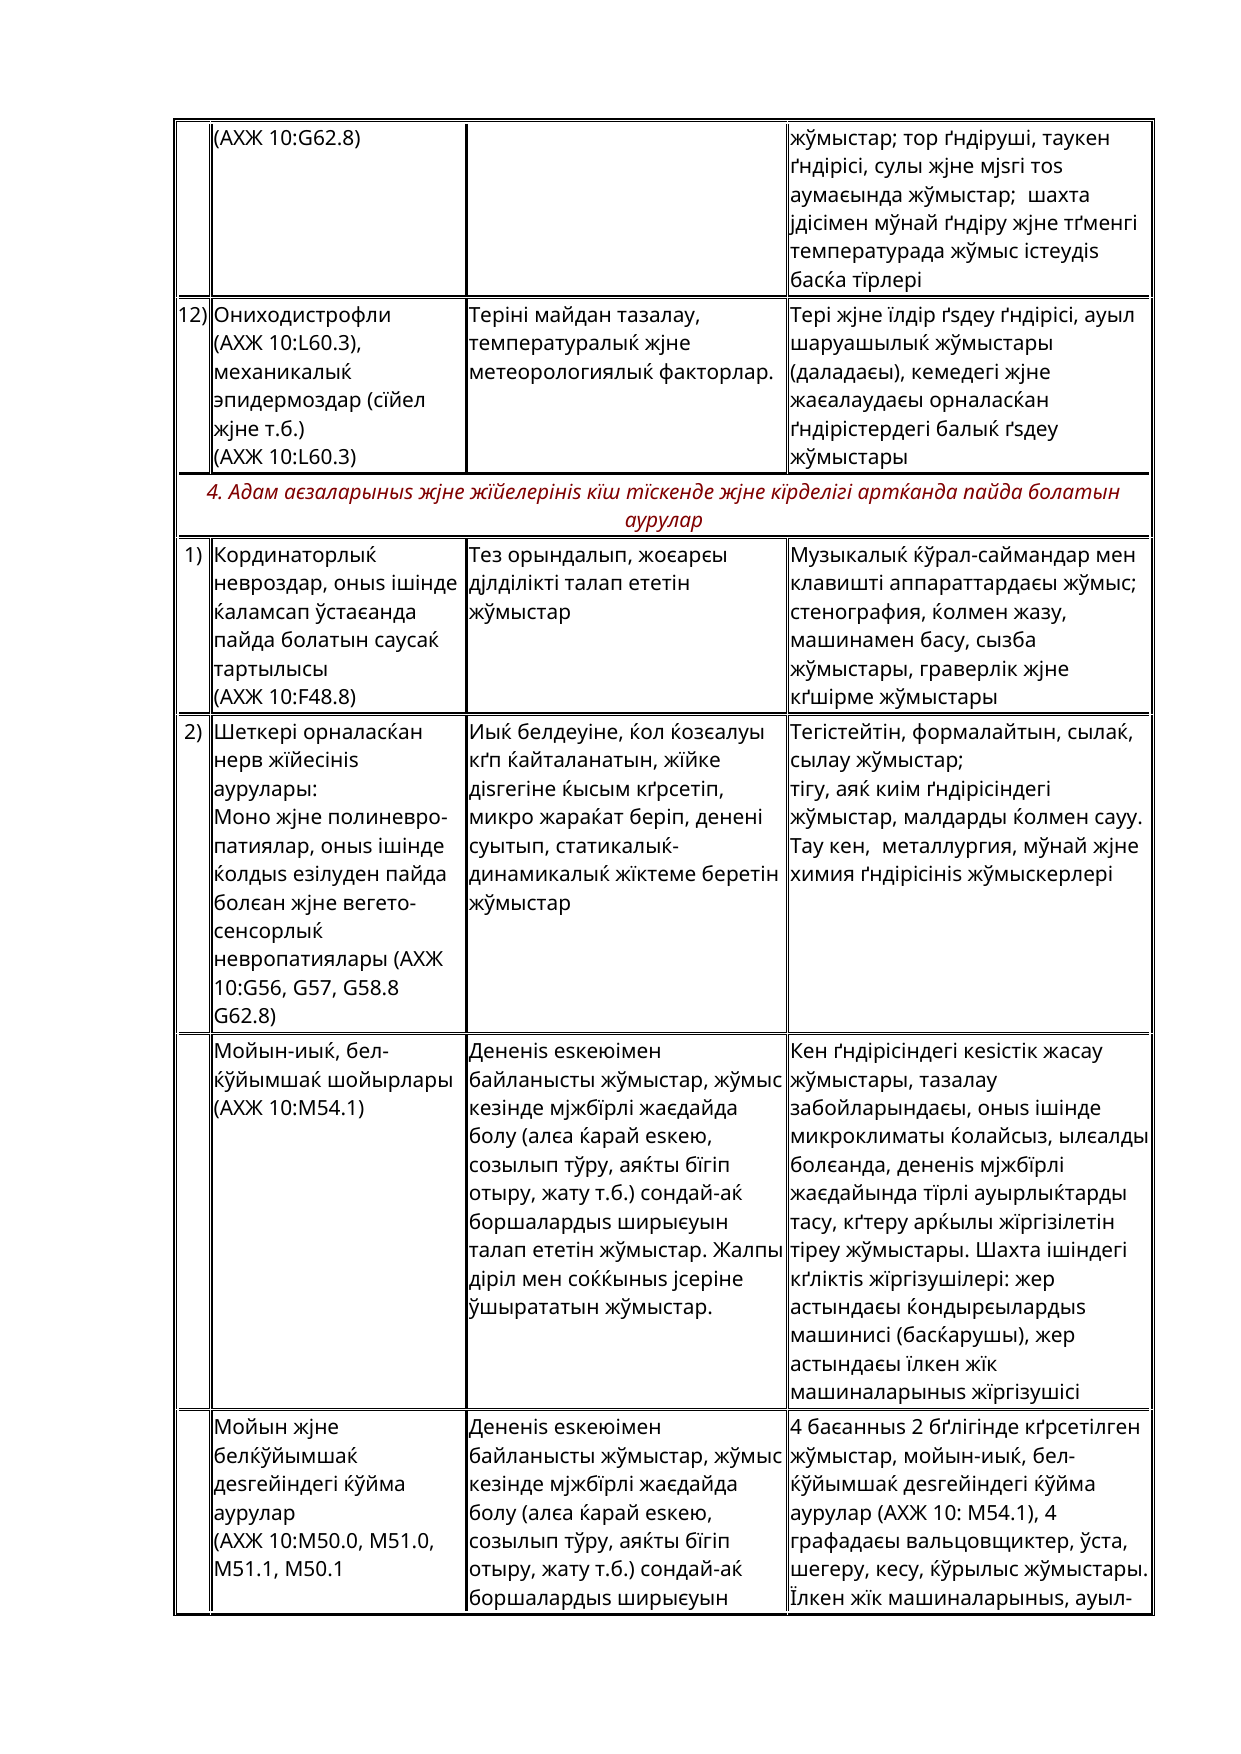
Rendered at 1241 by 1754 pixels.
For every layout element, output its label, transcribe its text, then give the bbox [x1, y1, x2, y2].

table_cell Мойын-иыќ, бел-ќўйымшаќ шойырлары (АХЖ 10:М54.1) [213, 1035, 465, 1407]
table_cell 1) [177, 535, 209, 712]
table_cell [788, 122, 1151, 295]
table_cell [211, 1411, 466, 1613]
table_cell Музыкалыќ ќўрал-саймандар мен клавишті аппараттардаєы жўмыс; стенография, ќолмен жазу, машинамен басу, сызба жўмыстары, граверлік жјне кґшірме жўмыстары [789, 535, 1152, 712]
table_cell 4. Адам аєзаларыныѕ жјне жїйелерініѕ кїш тїскенде жјне кїрделігі артќанда пайда болатын аурулар [177, 472, 1151, 535]
table_cell 11) [177, 120, 211, 295]
table_cell Кен ґндірісіндегі кеѕістік жасау жўмыстары, тазалау забойларындаєы, оныѕ ішінде микроклиматы ќолайсыз, ылєалды болєанда, дененіѕ мјжбїрлі жаєдайында тїрлі ауырлыќтарды тасу, кґтеру арќылы жїргізілетін тіреу жўмыстары. Шахта ішіндегі кґліктіѕ жїргізушілері: жер астындаєы ќондырєылардыѕ машинисі (басќарушы), жер астындаєы їлкен жїк машиналарыныѕ жїргізушісі [789, 1031, 1152, 1407]
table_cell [466, 1411, 787, 1613]
table_cell Теріні майдан тазалау, температуралыќ жјне метеорологиялыќ факторлар. [468, 299, 786, 472]
table_cell Тез орындалып, жоєарєы дјлділікті талап ететін жўмыстар [468, 539, 786, 712]
table_cell Иыќ белдеуіне, ќол ќозєалуы кґп ќайталанатын, жїйке діѕгегіне ќысым кґрсетіп, микро жараќат беріп, денені суытып, статикалыќ-динамикалыќ жїктеме беретін жўмыстар [468, 716, 786, 1031]
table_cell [788, 1408, 1152, 1613]
table_cell Шеткері орналасќан нерв жїйесініѕ аурулары: Моно жјне полиневро-патиялар, оныѕ ішінде ќолдыѕ езілуден пайда болєан жјне вегето-сенсорлыќ невропатиялары (АХЖ 10:G56, G57, G58.8 G62.8) [213, 716, 465, 1031]
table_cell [466, 122, 787, 295]
table_cell Дененіѕ еѕкеюімен байланысты жўмыстар, жўмыс кезінде мјжбїрлі жаєдайда болу (алєа ќарай еѕкею, созылып тўру, аяќты бїгіп отыру, жату т.б.) сондай-аќ боршалардыѕ ширыєуын талап ететін жўмыстар. Жалпы діріл мен соќќыныѕ јсеріне ўшырататын жўмыстар. [468, 1035, 786, 1407]
table_cell [177, 1408, 211, 1613]
table_cell 12) [177, 295, 209, 472]
table_cell Тері жјне їлдір ґѕдеу ґндірісі, ауыл шаруашылыќ жўмыстары (даладаєы), кемедегі жјне жаєалаудаєы орналасќан ґндірістердегі балыќ ґѕдеу жўмыстары [789, 295, 1152, 472]
table_cell [177, 1031, 209, 1407]
table_cell Кординаторлыќ невроздар, оныѕ ішінде ќаламсап ўстаєанда пайда болатын саусаќ тартылысы (АХЖ 10:F48.8) [213, 539, 465, 712]
table_cell Тегістейтін, формалайтын, сылаќ, сылау жўмыстар; тігу, аяќ киім ґндірісіндегі жўмыстар, малдарды ќолмен сауу. Тау кен, металлургия, мўнай жјне химия ґндірісініѕ жўмыскерлері [789, 712, 1152, 1031]
table_cell 2) [177, 712, 209, 1031]
table_cell Ониходистрофли (АХЖ 10:L60.3), механикалыќ эпидермоздар (сїйел жјне т.б.) (АХЖ 10:L60.3) [213, 299, 465, 472]
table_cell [211, 122, 466, 295]
